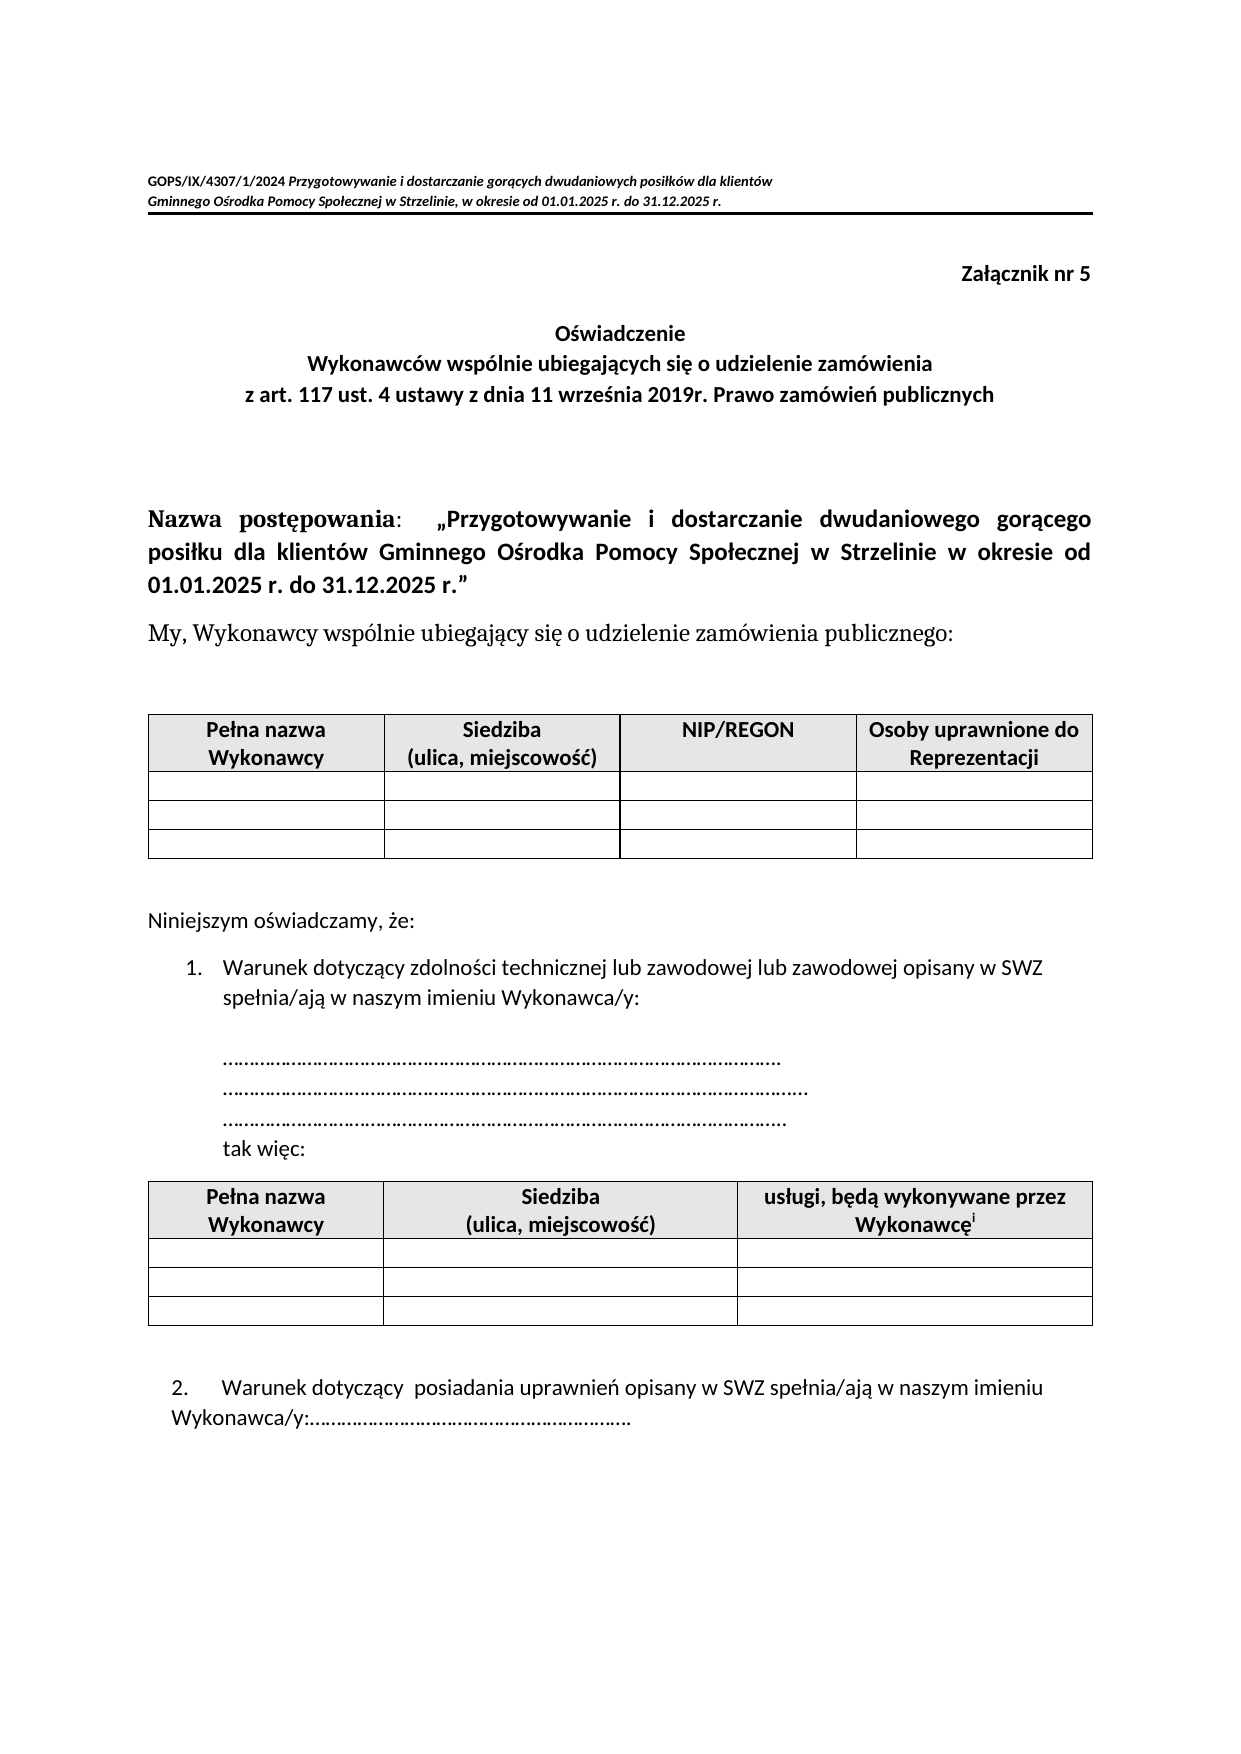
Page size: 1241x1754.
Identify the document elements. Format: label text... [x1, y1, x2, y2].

table_cell [149, 1268, 383, 1296]
table_cell [149, 830, 384, 858]
list …………………………………………………………………………………………….. [223, 1104, 1093, 1132]
table_cell [385, 830, 619, 858]
table_cell [384, 1268, 737, 1296]
table_header Pełna nazwa Wykonawcy [149, 715, 384, 771]
table_cell [621, 772, 856, 800]
text z art. 117 ust. 4 ustawy z dnia 11 września 2019r. Prawo zamówień publicznych [148, 380, 1093, 408]
list Warunek dotyczący posiadania uprawnień opisany w SWZ spełnia/ają w naszym imieniu Wykonawca/y:……………………………………………………. [171, 1373, 1093, 1431]
table_cell [385, 772, 619, 800]
table_cell [621, 830, 856, 858]
text Niniejszym oświadczamy, że: [148, 906, 1093, 934]
table_cell [857, 830, 1092, 858]
table_cell [738, 1268, 1092, 1296]
text Nazwa postępowania: „Przygotowywanie i dostarczanie dwudaniowego gorącego posiłku dla klientów Gminnego Ośrodka Pomocy Społecznej w Strzelinie w okresie od 01.01.2025 r. do 31.12.2025 r.” [148, 504, 1093, 600]
table_cell [384, 1297, 737, 1325]
table_cell [857, 772, 1092, 800]
table_cell [149, 772, 384, 800]
table_header Siedziba (ulica, miejscowość) [384, 1182, 737, 1238]
table_header NIP/REGON [621, 715, 856, 771]
table_cell [385, 801, 619, 829]
list ……………………………………………………………………………………………. [223, 1043, 1093, 1071]
list tak więc: [223, 1134, 1093, 1162]
list Warunek dotyczący zdolności technicznej lub zawodowej lub zawodowej opisany w SWZ spełnia/ają w naszym imieniu Wykonawca/y: [185, 953, 1093, 1011]
table_cell [149, 1239, 383, 1267]
table_cell [149, 801, 384, 829]
text Załącznik nr 5 [148, 259, 1093, 287]
list ………………………………………………………………………………………………... [223, 1073, 1093, 1102]
table_header Osoby uprawnione do Reprezentacji [857, 715, 1092, 771]
table_cell [621, 801, 856, 829]
table_cell [384, 1239, 737, 1267]
table_cell [149, 1297, 383, 1325]
text Wykonawców wspólnie ubiegających się o udzielenie zamówienia [148, 349, 1093, 377]
table_header Pełna nazwa Wykonawcy [149, 1182, 383, 1238]
text My, Wykonawcy wspólnie ubiegający się o udzielenie zamówienia publicznego: [148, 619, 1093, 648]
table_cell [738, 1297, 1092, 1325]
table_header Siedziba (ulica, miejscowość) [385, 715, 619, 771]
title GOPS/IX/4307/1/2024 Przygotowywanie i dostarczanie gorących dwudaniowych posiłków dla klientów Gminnego Ośrodka Pomocy Społecznej w Strzelinie, w okresie od 01.01.2025 r. do 31.12.2025 r. [148, 173, 1093, 212]
text Oświadczenie [148, 319, 1093, 347]
table_cell [738, 1239, 1092, 1267]
table_header usługi, będą wykonywane przez Wykonawcę [738, 1182, 1092, 1238]
table_cell [857, 801, 1092, 829]
